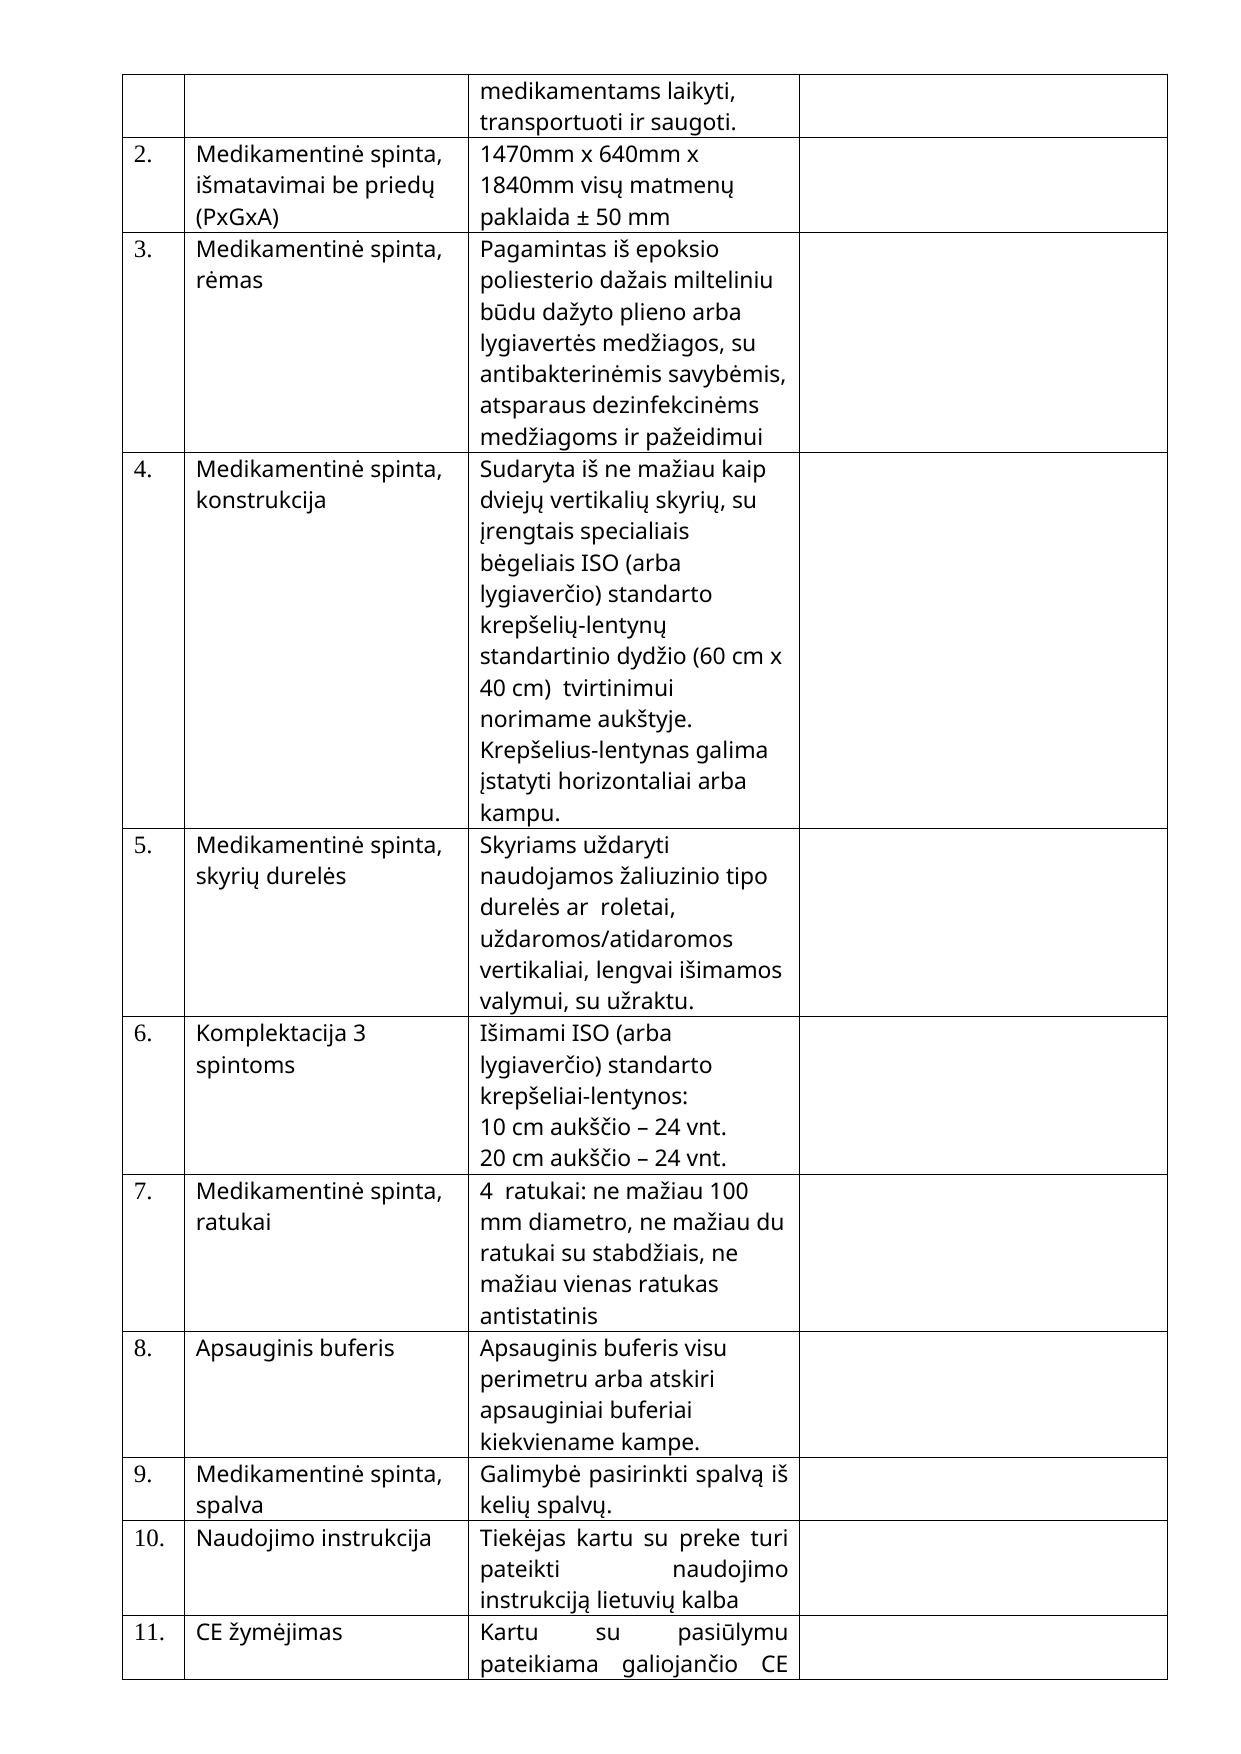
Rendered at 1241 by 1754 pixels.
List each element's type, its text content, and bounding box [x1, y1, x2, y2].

table_cell Medikamentinė spinta, ratukai [185, 1175, 468, 1331]
table_cell [123, 233, 184, 452]
table_cell [800, 1458, 1167, 1520]
table_cell Tiekėjas kartu su preke turi pateikti naudojimo instrukciją lietuvių kalba [469, 1521, 799, 1615]
table_cell Naudojimo instrukcija [185, 1521, 468, 1615]
table_cell Galimybė pasirinkti spalvą iš kelių spalvų. [469, 1458, 799, 1520]
table_cell [123, 1521, 184, 1615]
table_cell Pagamintas iš epoksio poliesterio dažais milteliniu būdu dažyto plieno arba lygiavertės medžiagos, su antibakterinėmis savybėmis, atsparaus dezinfekcinėms medžiagoms ir pažeidimui [469, 233, 799, 452]
table_cell Medikamentinė spinta, spalva [185, 1458, 468, 1520]
table_cell [800, 138, 1167, 232]
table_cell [469, 75, 799, 137]
table_cell Medikamentinė spinta, skyrių durelės [185, 829, 468, 1016]
table_cell [800, 1332, 1167, 1457]
table_cell Medikamentinė spinta, rėmas [185, 233, 468, 452]
table_cell [800, 1175, 1167, 1331]
table_cell [123, 1616, 184, 1679]
table_cell Komplektacija 3 spintoms [185, 1017, 468, 1173]
table_cell [123, 138, 184, 232]
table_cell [469, 1616, 799, 1679]
table_cell [123, 1017, 184, 1173]
table_cell Apsauginis buferis [185, 1332, 468, 1457]
table_cell [123, 829, 184, 1016]
table_cell [800, 75, 1167, 137]
table_cell [800, 1017, 1167, 1173]
table_cell Medikamentinė spinta, išmatavimai be priedų (PxGxA) [185, 138, 468, 232]
table_cell [123, 1332, 184, 1457]
table_cell [800, 1616, 1167, 1679]
table_cell [800, 1521, 1167, 1615]
table_cell [123, 1175, 184, 1331]
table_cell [185, 75, 468, 137]
table_cell Išimami ISO (arba lygiaverčio) standarto krepšeliai-lentynos: 10 cm aukščio – 24 vnt. 20 cm aukščio – 24 vnt. [469, 1017, 799, 1173]
table_cell Skyriams uždaryti naudojamos žaliuzinio tipo durelės ar roletai, uždaromos/atidaromos vertikaliai, lengvai išimamos valymui, su užraktu. [469, 829, 799, 1016]
table_cell CE žymėjimas [185, 1616, 468, 1679]
table_cell [123, 75, 184, 137]
table_cell [800, 829, 1167, 1016]
table_cell Apsauginis buferis visu perimetru arba atskiri apsauginiai buferiai kiekviename kampe. [469, 1332, 799, 1457]
table_cell [123, 1458, 184, 1520]
table_cell [123, 453, 184, 828]
table_cell Sudaryta iš ne mažiau kaip dviejų vertikalių skyrių, su įrengtais specialiais bėgeliais ISO (arba lygiaverčio) standarto krepšelių-lentynų standartinio dydžio (60 cm x 40 cm) tvirtinimui norimame aukštyje. Krepšelius-lentynas galima įstatyti horizontaliai arba kampu. [469, 453, 799, 828]
table_cell 4 ratukai: ne mažiau 100 mm diametro, ne mažiau du ratukai su stabdžiais, ne mažiau vienas ratukas antistatinis [469, 1175, 799, 1331]
table_cell 1470mm x 640mm x 1840mm visų matmenų paklaida ± 50 mm [469, 138, 799, 232]
table_cell [800, 233, 1167, 452]
table_cell [800, 453, 1167, 828]
table_cell Medikamentinė spinta, konstrukcija [185, 453, 468, 828]
